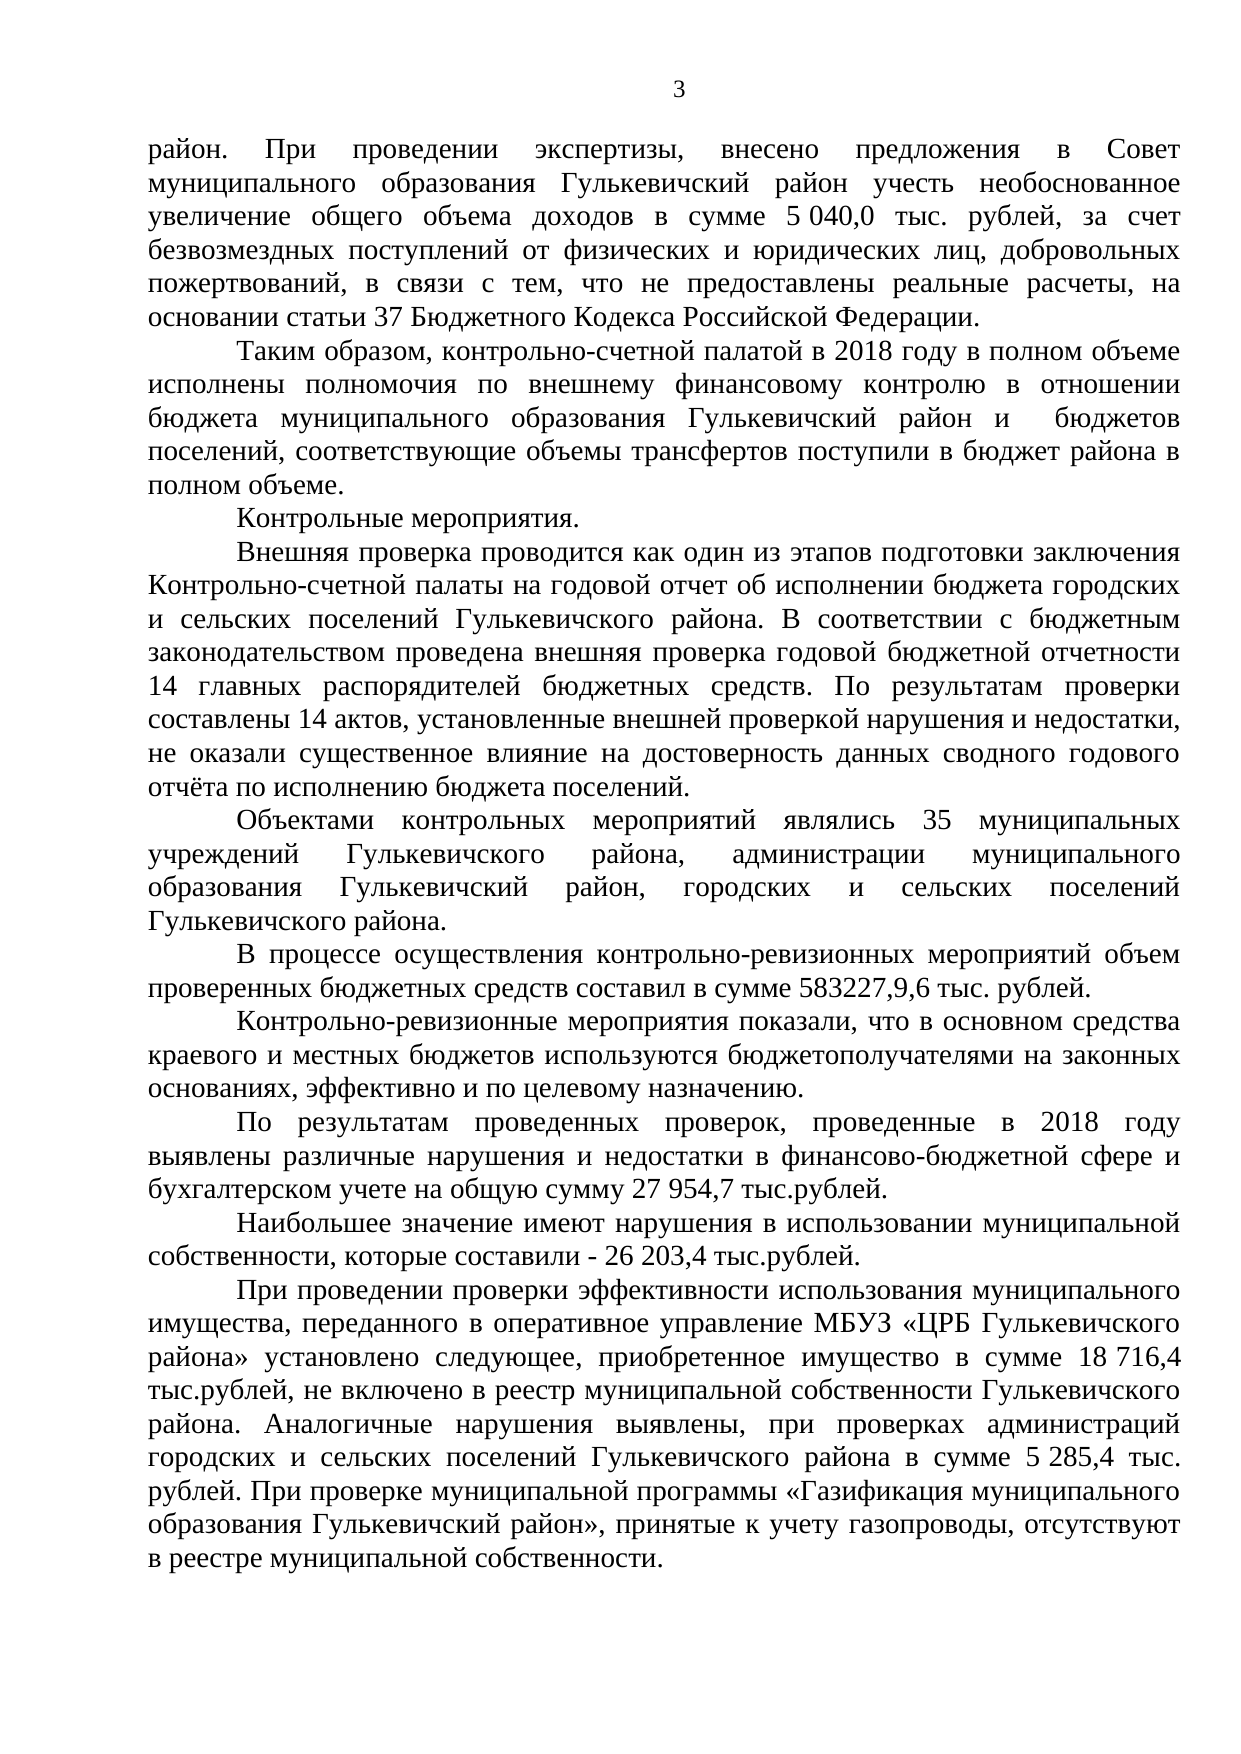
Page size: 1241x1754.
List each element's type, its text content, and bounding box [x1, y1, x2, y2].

text По результатам проведенных проверок, проведенные в 2018 году выявлены различные нарушения и недостатки в финансово-бюджетной сфере и бухгалтерском учете на общую сумму 27 954,7 тыс.рублей. [148, 1104, 1181, 1205]
text Контрольно-ревизионные мероприятия показали, что в основном средства краевого и местных бюджетов используются бюджетополучателями на законных основаниях, эффективно и по целевому назначению. [148, 1003, 1181, 1104]
text При проведении проверки эффективности использования муниципального имущества, переданного в оперативное управление МБУЗ «ЦРБ Гулькевичского района» установлено следующее, приобретенное имущество в сумме 18 716,4 тыс.рублей, не включено в реестр муниципальной собственности Гулькевичского района. Аналогичные нарушения выявлены, при проверках администраций городских и сельских поселений Гулькевичского района в сумме 5 285,4 тыс. рублей. При проверке муниципальной программы «Газификация муниципального образования Гулькевичский район», принятые к учету газопроводы, отсутствуют в реестре муниципальной собственности. [148, 1272, 1181, 1574]
text Внешняя проверка проводится как один из этапов подготовки заключения Контрольно-счетной палаты на годовой отчет об исполнении бюджета городских и сельских поселений Гулькевичского района. В соответствии с бюджетным законодательством проведена внешняя проверка годовой бюджетной отчетности 14 главных распорядителей бюджетных средств. По результатам проверки составлены 14 актов, установленные внешней проверкой нарушения и недостатки, не оказали существенное влияние на достоверность данных сводного годового отчёта по исполнению бюджета поселений. [148, 534, 1181, 802]
text Контрольные мероприятия. [148, 500, 1181, 534]
text Наибольшее значение имеют нарушения в использовании муниципальной собственности, которые составили - 26 203,4 тыс.рублей. [148, 1205, 1181, 1272]
text Таким образом, контрольно-счетной палатой в 2018 году в полном объеме исполнены полномочия по внешнему финансовому контролю в отношении бюджета муниципального образования Гулькевичский район и бюджетов поселений, соответствующие объемы трансфертов поступили в бюджет района в полном объеме. [148, 333, 1181, 500]
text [148, 131, 1181, 333]
text В процессе осуществления контрольно-ревизионных мероприятий объем проверенных бюджетных средств составил в сумме 583227,9,6 тыс. рублей. [148, 936, 1181, 1003]
text Объектами контрольных мероприятий являлись 35 муниципальных учреждений Гулькевичского района, администрации муниципального образования Гулькевичский район, городских и сельских поселений Гулькевичского района. [148, 802, 1181, 936]
